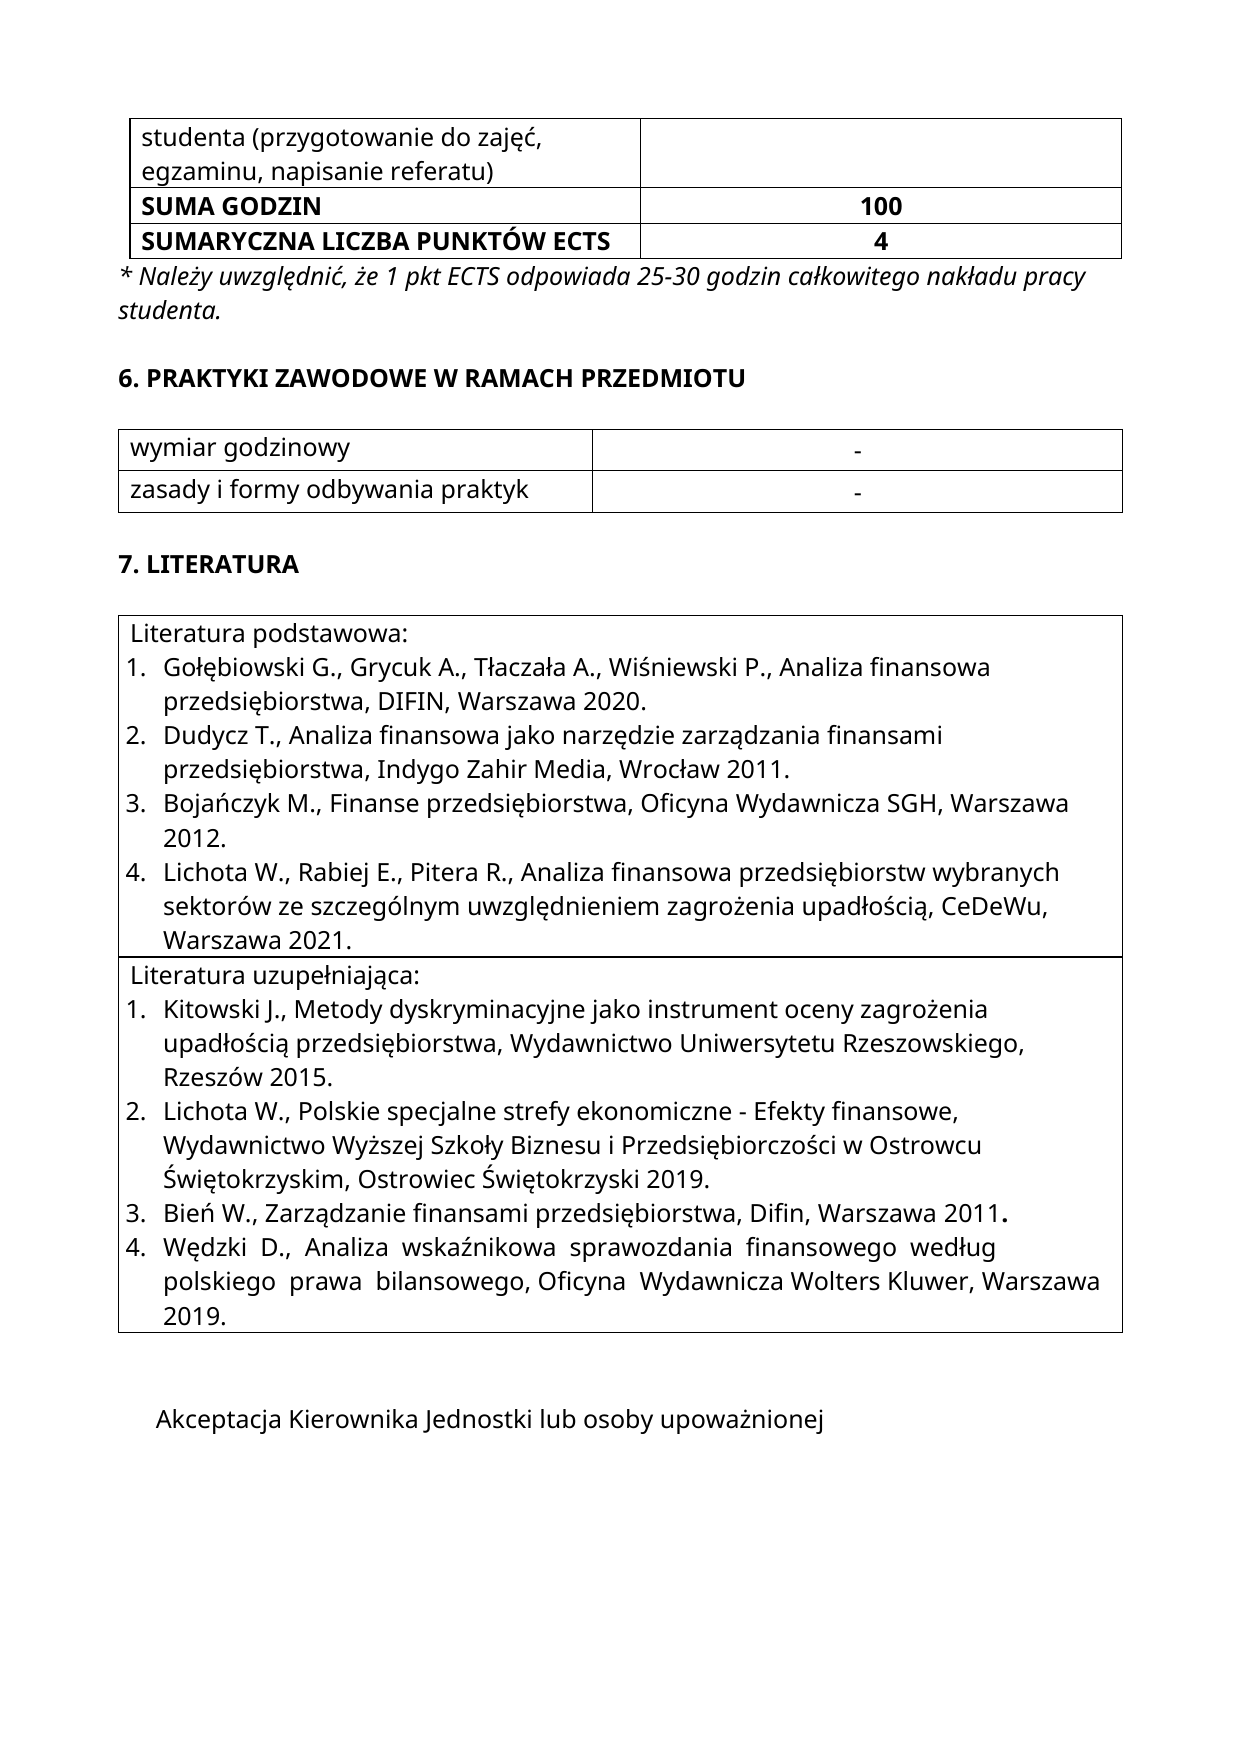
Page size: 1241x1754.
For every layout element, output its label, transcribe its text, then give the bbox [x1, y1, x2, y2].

text * Należy uwzględnić, że 1 pkt ECTS odpowiada 25-30 godzin całkowitego nakładu pracy studenta. [118, 258, 1122, 327]
text 6. PRAKTYKI ZAWODOWE W RAMACH PRZEDMIOTU [118, 361, 1122, 395]
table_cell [131, 119, 640, 187]
text Akceptacja Kierownika Jednostki lub osoby upoważnionej [156, 1401, 1122, 1435]
table_cell SUMARYCZNA LICZBA PUNKTÓW ECTS [131, 224, 640, 257]
table_header wymiar godzinowy [119, 430, 592, 470]
table_cell 100 [641, 188, 1121, 222]
table_cell - [593, 471, 1122, 512]
table_cell Literatura uzupełniająca: Kitowski J., Metody dyskryminacyjne jako instrument oceny zagrożenia upadłością przedsiębiorstwa, Wydawnictwo Uniwersytetu Rzeszowskiego, Rzeszów 2015. Lichota W., Polskie specjalne strefy ekonomiczne - Efekty finansowe, Wydawnictwo Wyższej Szkoły Biznesu i Przedsiębiorczości w Ostrowcu Świętokrzyskim, Ostrowiec Świętokrzyski 2019. Bień W., Zarządzanie finansami przedsiębiorstwa, Difin, Warszawa 2011. Wędzki D., Analiza wskaźnikowa sprawozdania finansowego według polskiego prawa bilansowego, Oficyna Wydawnicza Wolters Kluwer, Warszawa 2019. [119, 958, 1122, 1332]
table_cell zasady i formy odbywania praktyk [119, 471, 592, 512]
table_header Literatura podstawowa: Gołębiowski G., Grycuk A., Tłaczała A., Wiśniewski P., Analiza finansowa przedsiębiorstwa, DIFIN, Warszawa 2020. Dudycz T., Analiza finansowa jako narzędzie zarządzania finansami przedsiębiorstwa, Indygo Zahir Media, Wrocław 2011. Bojańczyk M., Finanse przedsiębiorstwa, Oficyna Wydawnicza SGH, Warszawa 2012. Lichota W., Rabiej E., Pitera R., Analiza finansowa przedsiębiorstw wybranych sektorów ze szczególnym uwzględnieniem zagrożenia upadłością, CeDeWu, Warszawa 2021. [119, 616, 1122, 956]
text 7. LITERATURA [118, 547, 1122, 581]
table_cell SUMA GODZIN [131, 188, 640, 222]
table_header - [593, 430, 1122, 470]
table_cell 4 [641, 224, 1121, 257]
table_cell 50 [641, 119, 1121, 187]
